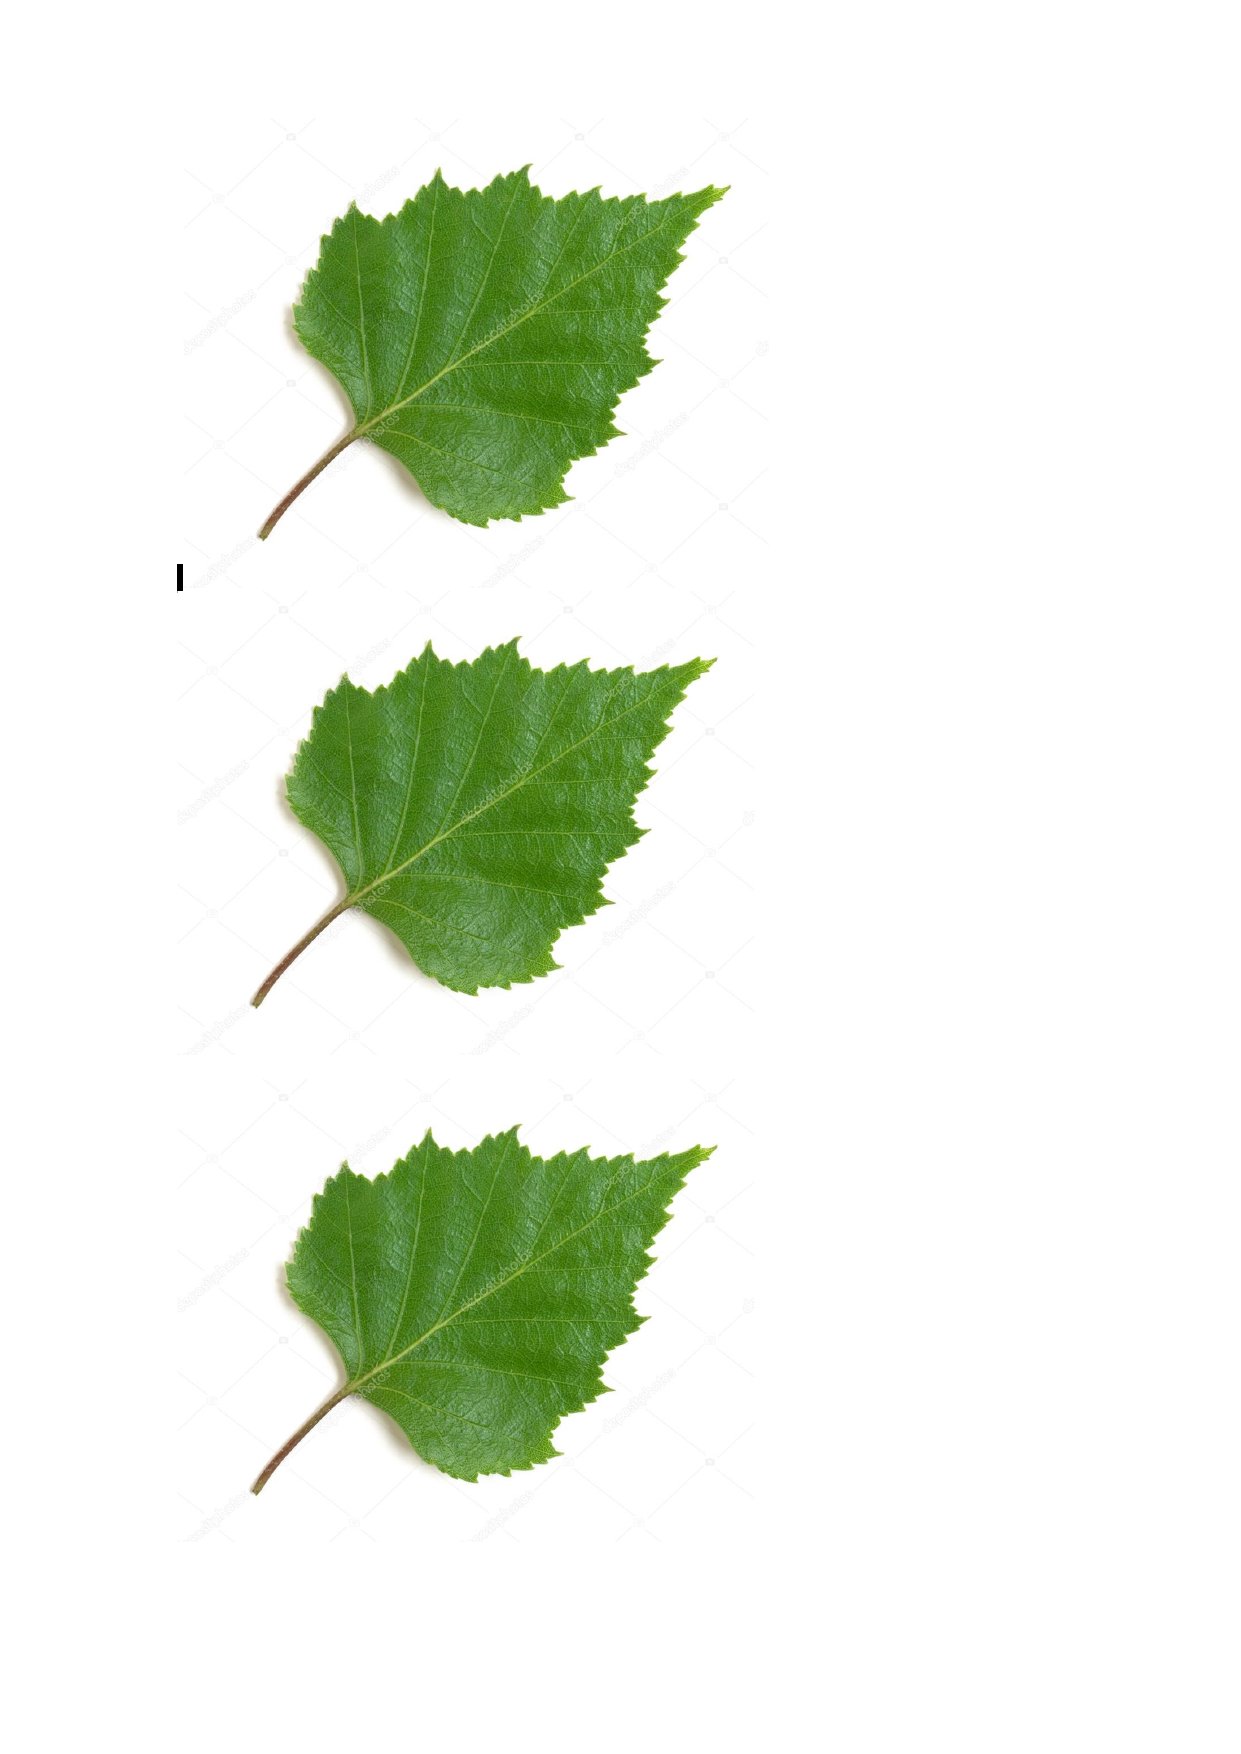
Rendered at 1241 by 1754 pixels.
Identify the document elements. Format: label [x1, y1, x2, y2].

picture [177, 591, 755, 1055]
picture [183, 118, 769, 588]
picture [177, 1079, 755, 1542]
